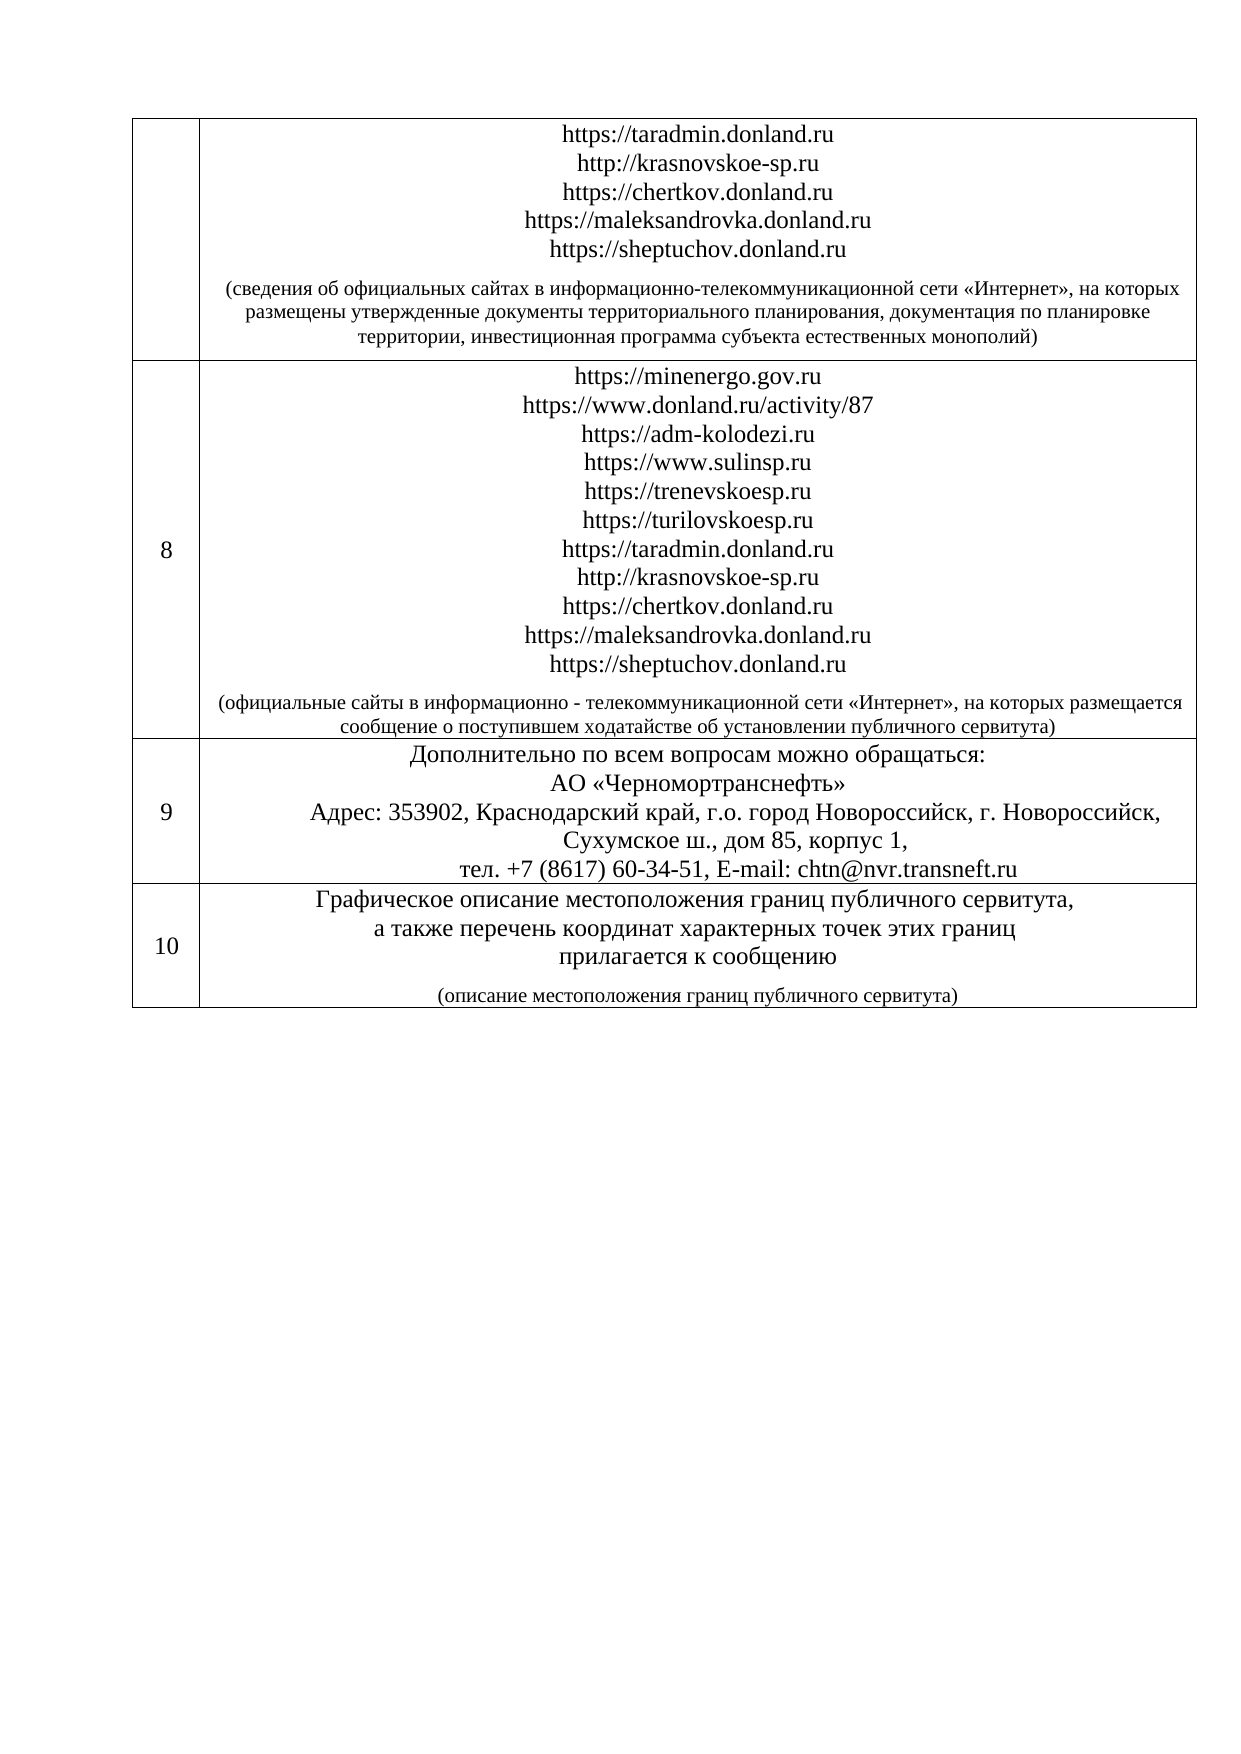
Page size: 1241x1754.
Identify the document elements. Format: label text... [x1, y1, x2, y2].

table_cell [200, 119, 1196, 360]
table_cell 7 [133, 119, 199, 360]
table_cell https://minenergo.gov.ru https://www.donland.ru/activity/87 https://adm-kolodezi.ru https://www.sulinsp.ru https://trenevskoesp.ru https://turilovskoesp.ru https://taradmin.donland.ru http://krasnovskoe-sp.ru https://chertkov.donland.ru https://maleksandrovka.donland.ru https://sheptuchov.donland.ru (официальные сайты в информационно - телекоммуникационной сети «Интернет», на которых размещается сообщение о поступившем ходатайстве об установлении публичного сервитута) [200, 361, 1196, 738]
table_cell Графическое описание местоположения границ публичного сервитута, а также перечень координат характерных точек этих границ прилагается к сообщению (описание местоположения границ публичного сервитута) [200, 884, 1196, 1007]
table_cell 10 [133, 884, 199, 1007]
table_cell Дополнительно по всем вопросам можно обращаться: АО «Черномортранснефть» Адрес: 353902, Краснодарский край, г.о. город Новороссийск, г. Новороссийск, Сухумское ш., дом 85, корпус 1, тел. +7 (8617) 60-34-51, E-mail: chtn@nvr.transneft.ru [200, 739, 1196, 883]
table_cell 8 [133, 361, 199, 738]
table_cell 9 [133, 739, 199, 883]
